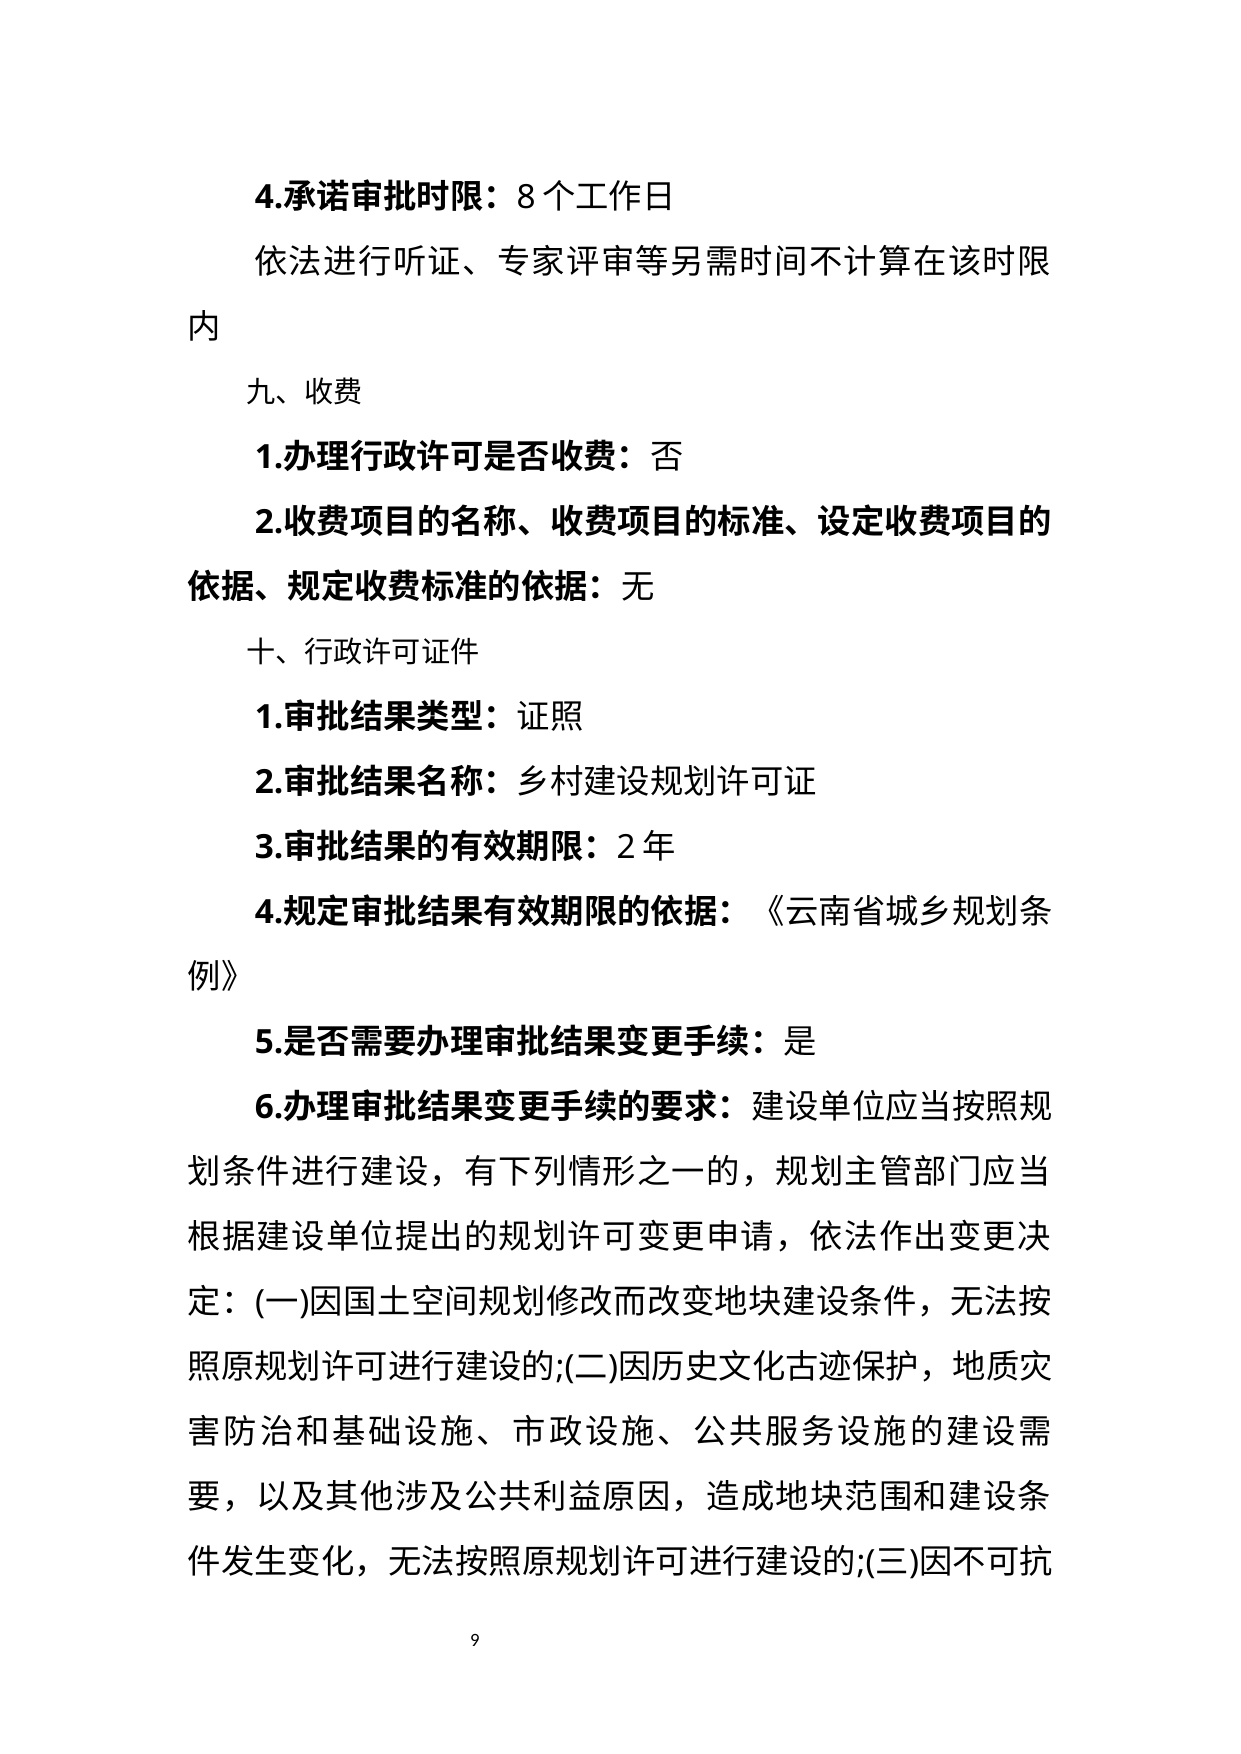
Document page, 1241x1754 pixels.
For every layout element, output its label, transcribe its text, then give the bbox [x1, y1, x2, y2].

list 5.是否需要办理审批结果变更手续：是 [187, 1007, 1053, 1072]
list 1.审批结果类型：证照 [187, 682, 1053, 747]
list 2.收费项目的名称、收费项目的标准、设定收费项目的依据、规定收费标准的依据：无 [187, 487, 1053, 617]
list 4.规定审批结果有效期限的依据：《云南省城乡规划条例》 [187, 877, 1053, 1007]
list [187, 1072, 1053, 1592]
list 3.审批结果的有效期限：2年 [187, 812, 1053, 877]
list 2.审批结果名称：乡村建设规划许可证 [187, 747, 1053, 812]
text 4.承诺审批时限：8个工作日 [187, 162, 1053, 227]
text 1.办理行政许可是否收费：否 [187, 422, 1053, 487]
list 十、行政许可证件 [187, 617, 1053, 682]
text 依法进行听证、专家评审等另需时间不计算在该时限内 [187, 227, 1053, 357]
list 九、收费 [187, 357, 1053, 422]
